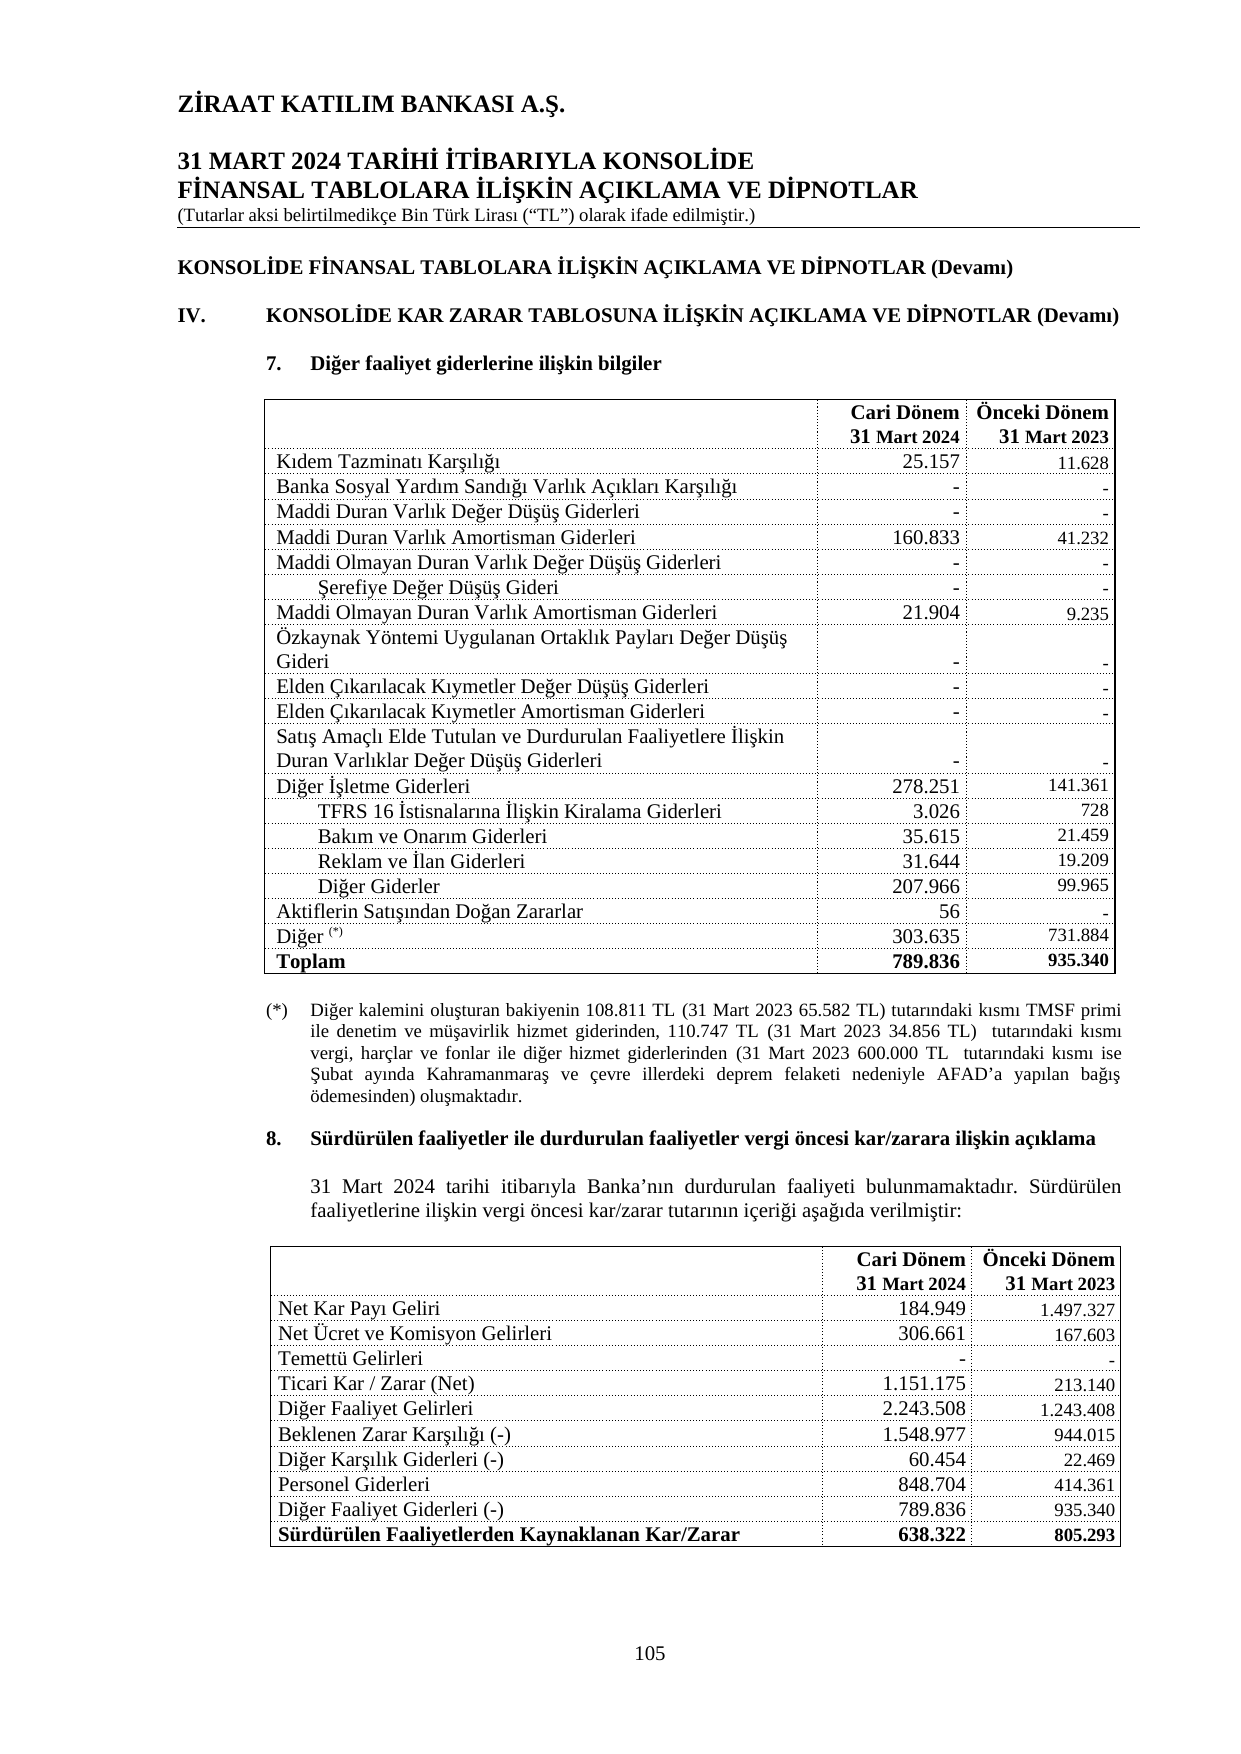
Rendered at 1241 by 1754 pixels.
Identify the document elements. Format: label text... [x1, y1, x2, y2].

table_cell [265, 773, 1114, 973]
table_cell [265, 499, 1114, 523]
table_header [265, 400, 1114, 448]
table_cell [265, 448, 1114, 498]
text KONSOLİDE FİNANSAL TABLOLARA İLİŞKİN AÇIKLAMA VE DİPNOTLAR (Devamı) [177, 255, 1122, 279]
text IV. KONSOLİDE KAR ZARAR TABLOSUNA İLİŞKİN AÇIKLAMA VE DİPNOTLAR (Devamı) [177, 303, 1122, 327]
text 31 Mart 2024 tarihi itibarıyla Banka’nın durdurulan faaliyeti bulunmamaktadır. Sürdürülen faaliyetlerine ilişkin vergi öncesi kar/zarar tutarının içeriği aşağıda verilmiştir: [310, 1173, 1122, 1222]
text 8. Sürdürülen faaliyetler ile durdurulan faaliyetler vergi öncesi kar/zarara ilişkin açıklama [266, 1125, 1122, 1149]
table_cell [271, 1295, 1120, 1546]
text (*) Diğer kalemini oluşturan bakiyenin 108.811 TL (31 Mart 2023 65.582 TL) tutarındaki kısmı TMSF primi ile denetim ve müşavirlik hizmet giderinden, 110.747 TL (31 Mart 2023 34.856 TL) tutarındaki kısmı vergi, harçlar ve fonlar ile diğer hizmet giderlerinden (31 Mart 2023 600.000 TL tutarındaki kısmı ise Şubat ayında Kahramanmaraş ve çevre illerdeki deprem felaketi nedeniyle AFAD’a yapılan bağış ödemesinden) oluşmaktadır. [266, 998, 1122, 1106]
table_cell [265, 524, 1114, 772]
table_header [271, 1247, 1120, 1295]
text 7. Diğer faaliyet giderlerine ilişkin bilgiler [266, 351, 1122, 375]
